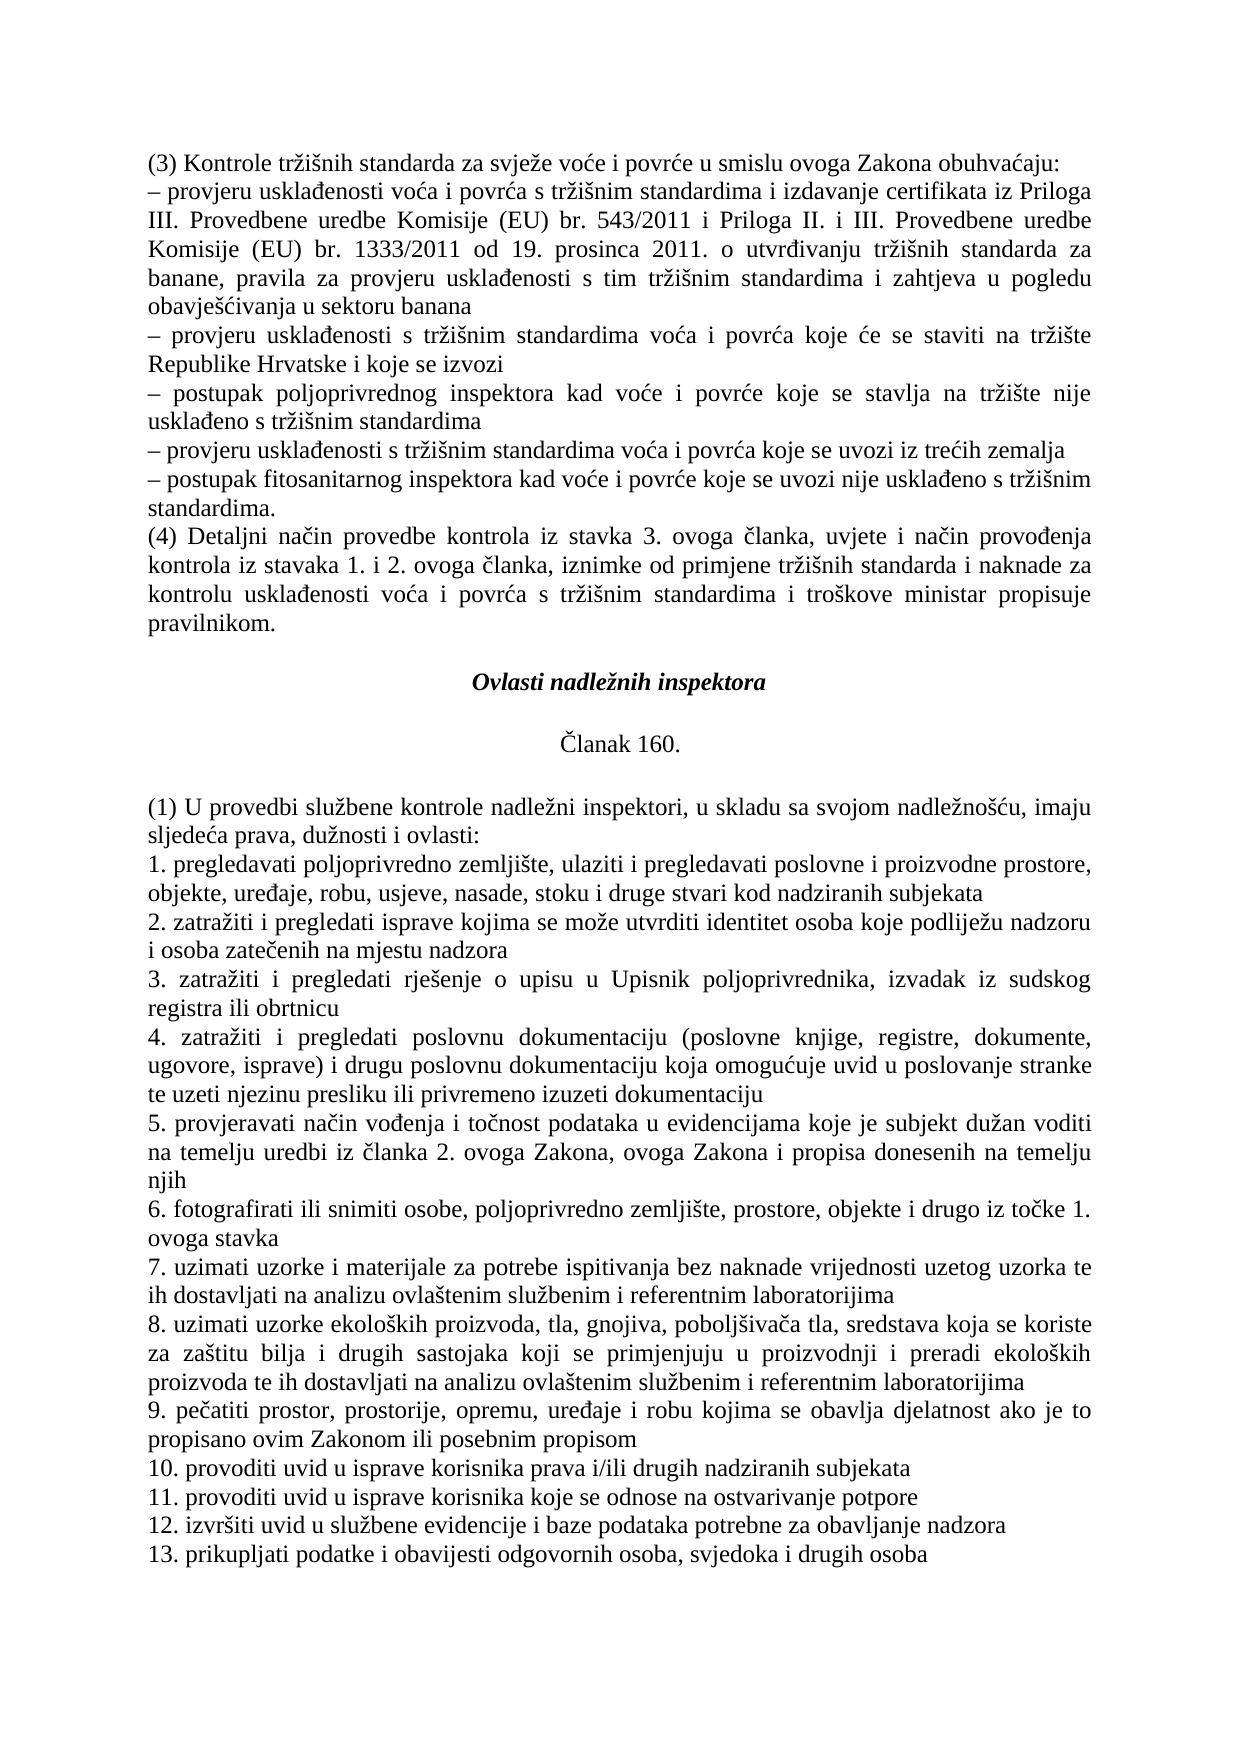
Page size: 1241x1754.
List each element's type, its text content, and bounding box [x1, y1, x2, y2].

text 2. zatražiti i pregledati isprave kojima se može utvrditi identitet osoba koje podliježu nadzoru i osoba zatečenih na mjestu nadzora [148, 907, 1093, 964]
text (3) Kontrole tržišnih standarda za svježe voće i povrće u smislu ovoga Zakona obuhvaćaju: [148, 148, 1093, 176]
text 13. prikupljati podatke i obavijesti odgovornih osoba, svjedoka i drugih osoba [148, 1539, 1093, 1568]
text 9. pečatiti prostor, prostorije, opremu, uređaje i robu kojima se obavlja djelatnost ako je to propisano ovim Zakonom ili posebnim propisom [148, 1395, 1093, 1453]
text 11. provoditi uvid u isprave korisnika koje se odnose na ostvarivanje potpore [148, 1482, 1093, 1510]
text 5. provjeravati način vođenja i točnost podataka u evidencijama koje je subjekt dužan voditi na temelju uredbi iz članka 2. ovoga Zakona, ovoga Zakona i propisa donesenih na temelju njih [148, 1108, 1093, 1194]
text (4) Detaljni način provedbe kontrola iz stavka 3. ovoga članka, uvjete i način provođenja kontrola iz stavaka 1. i 2. ovoga članka, iznimke od primjene tržišnih standarda i naknade za kontrolu usklađenosti voća i povrća s tržišnim standardima i troškove ministar propisuje pravilnikom. [148, 521, 1093, 636]
text – postupak fitosanitarnog inspektora kad voće i povrće koje se uvozi nije usklađeno s tržišnim standardima. [148, 464, 1093, 521]
text (1) U provedbi službene kontrole nadležni inspektori, u skladu sa svojom nadležnošću, imaju sljedeća prava, dužnosti i ovlasti: [148, 792, 1093, 849]
text Članak 160. [148, 729, 1093, 758]
text 4. zatražiti i pregledati poslovnu dokumentaciju (poslovne knjige, registre, dokumente, ugovore, isprave) i drugu poslovnu dokumentaciju koja omogućuje uvid u poslovanje stranke te uzeti njezinu presliku ili privremeno izuzeti dokumentaciju [148, 1022, 1093, 1108]
text 12. izvršiti uvid u službene evidencije i baze podataka potrebne za obavljanje nadzora [148, 1510, 1093, 1539]
text 6. fotografirati ili snimiti osobe, poljoprivredno zemljište, prostore, objekte i drugo iz točke 1. ovoga stavka [148, 1194, 1093, 1252]
text – postupak poljoprivrednog inspektora kad voće i povrće koje se stavlja na tržište nije usklađeno s tržišnim standardima [148, 378, 1093, 435]
text 8. uzimati uzorke ekoloških proizvoda, tla, gnojiva, poboljšivača tla, sredstava koja se koriste za zaštitu bilja i drugih sastojaka koji se primjenjuju u proizvodnji i preradi ekoloških proizvoda te ih dostavljati na analizu ovlaštenim službenim i referentnim laboratorijima [148, 1309, 1093, 1395]
text 7. uzimati uzorke i materijale za potrebe ispitivanja bez naknade vrijednosti uzetog uzorka te ih dostavljati na analizu ovlaštenim službenim i referentnim laboratorijima [148, 1252, 1093, 1309]
text Ovlasti nadležnih inspektora [148, 667, 1093, 696]
text 3. zatražiti i pregledati rješenje o upisu u Upisnik poljoprivrednika, izvadak iz sudskog registra ili obrtnicu [148, 964, 1093, 1022]
text – provjeru usklađenosti s tržišnim standardima voća i povrća koje će se staviti na tržište Republike Hrvatske i koje se izvozi [148, 320, 1093, 378]
text – provjeru usklađenosti s tržišnim standardima voća i povrća koje se uvozi iz trećih zemalja [148, 435, 1093, 464]
text 1. pregledavati poljoprivredno zemljište, ulaziti i pregledavati poslovne i proizvodne prostore, objekte, uređaje, robu, usjeve, nasade, stoku i druge stvari kod nadziranih subjekata [148, 849, 1093, 907]
text 10. provoditi uvid u isprave korisnika prava i/ili drugih nadziranih subjekata [148, 1453, 1093, 1482]
text – provjeru usklađenosti voća i povrća s tržišnim standardima i izdavanje certifikata iz Priloga III. Provedbene uredbe Komisije (EU) br. 543/2011 i Priloga II. i III. Provedbene uredbe Komisije (EU) br. 1333/2011 od 19. prosinca 2011. o utvrđivanju tržišnih standarda za banane, pravila za provjeru usklađenosti s tim tržišnim standardima i zahtjeva u pogledu obavješćivanja u sektoru banana [148, 176, 1093, 320]
